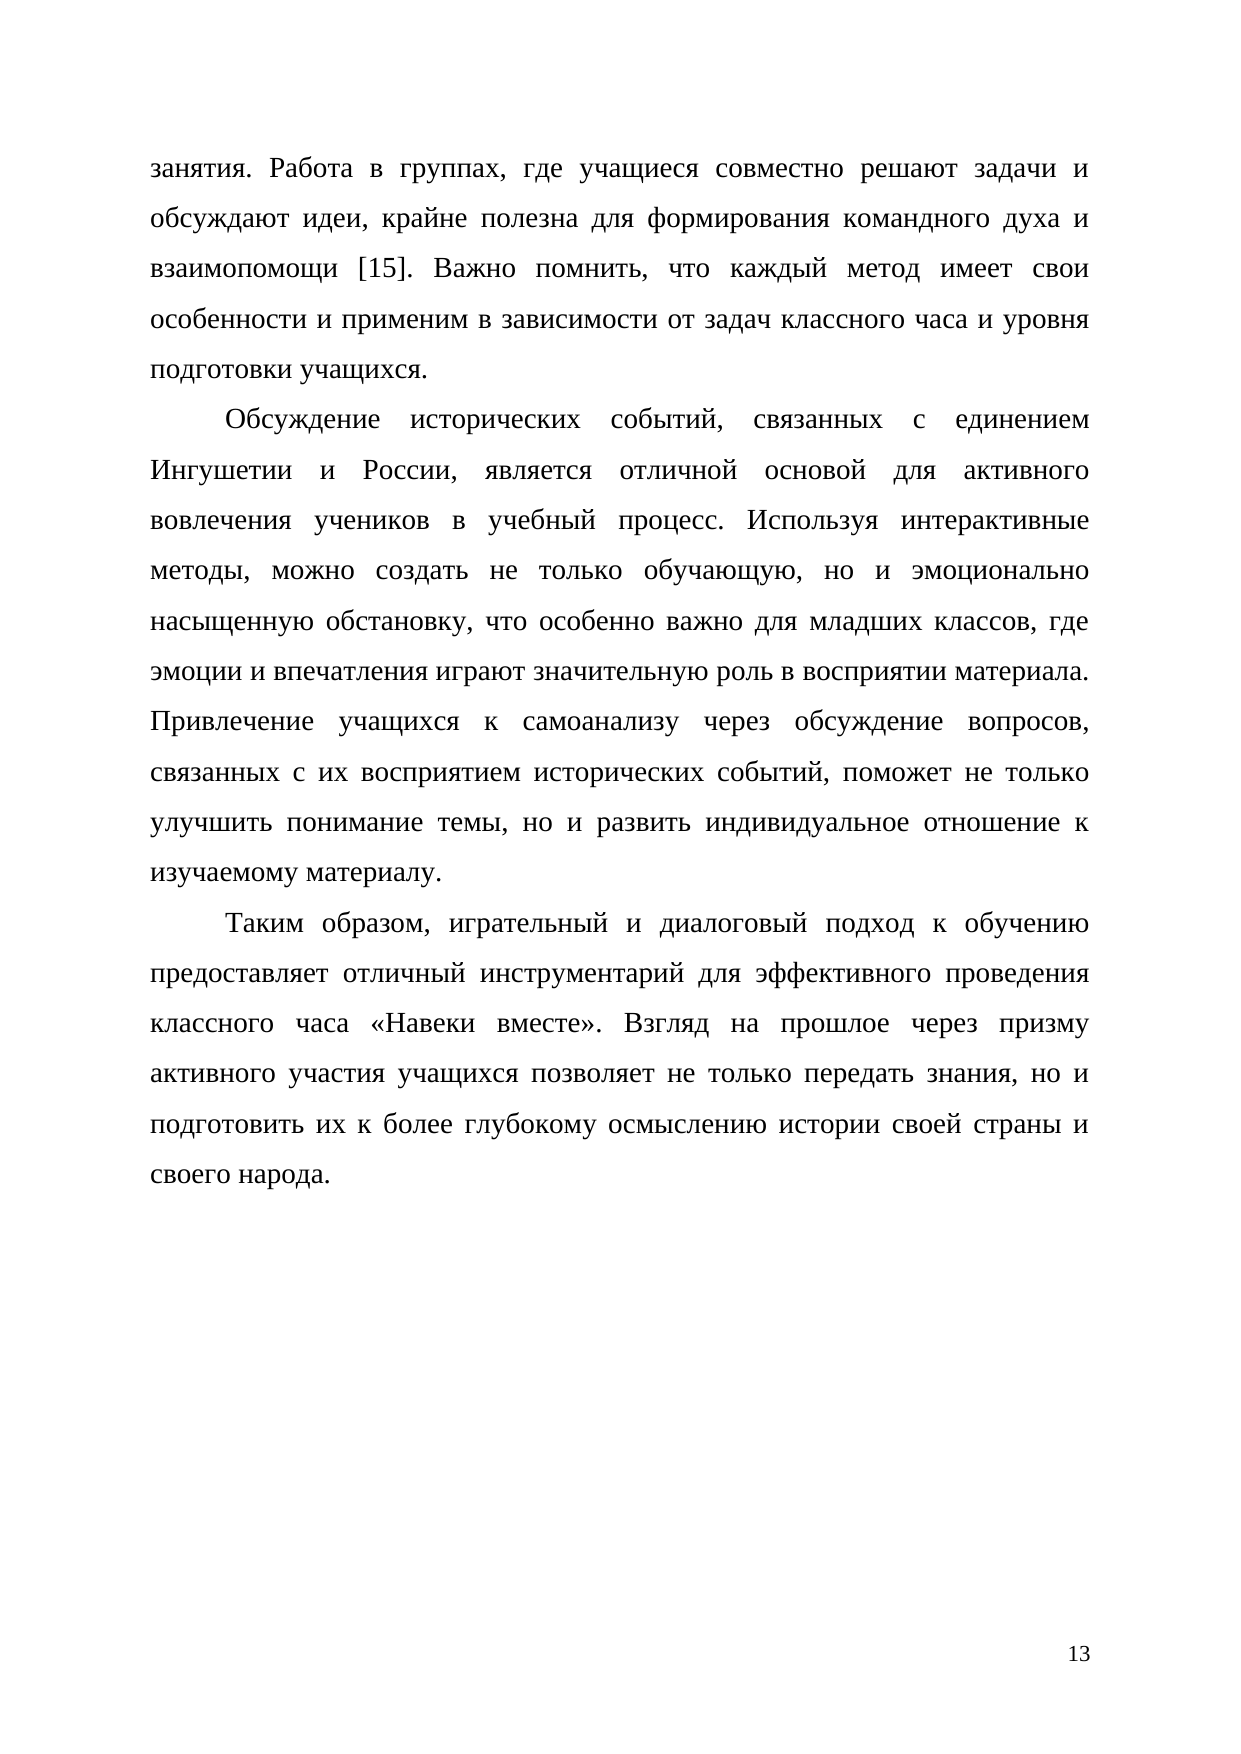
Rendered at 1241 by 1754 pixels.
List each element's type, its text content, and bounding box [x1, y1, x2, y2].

text Таким образом, игрательный и диалоговый подход к обучению предоставляет отличный инструментарий для эффективного проведения классного часа «Навеки вместе». Взгляд на прошлое через призму активного участия учащихся позволяет не только передать знания, но и подготовить их к более глубокому осмыслению истории своей страны и своего народа. [150, 905, 1090, 1190]
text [150, 150, 1090, 385]
text Обсуждение исторических событий, связанных с единением Ингушетии и России, является отличной основой для активного вовлечения учеников в учебный процесс. Используя интерактивные методы, можно создать не только обучающую, но и эмоционально насыщенную обстановку, что особенно важно для младших классов, где эмоции и впечатления играют значительную роль в восприятии материала. Привлечение учащихся к самоанализу через обсуждение вопросов, связанных с их восприятием исторических событий, поможет не только улучшить понимание темы, но и развить индивидуальное отношение к изучаемому материалу. [150, 402, 1090, 888]
